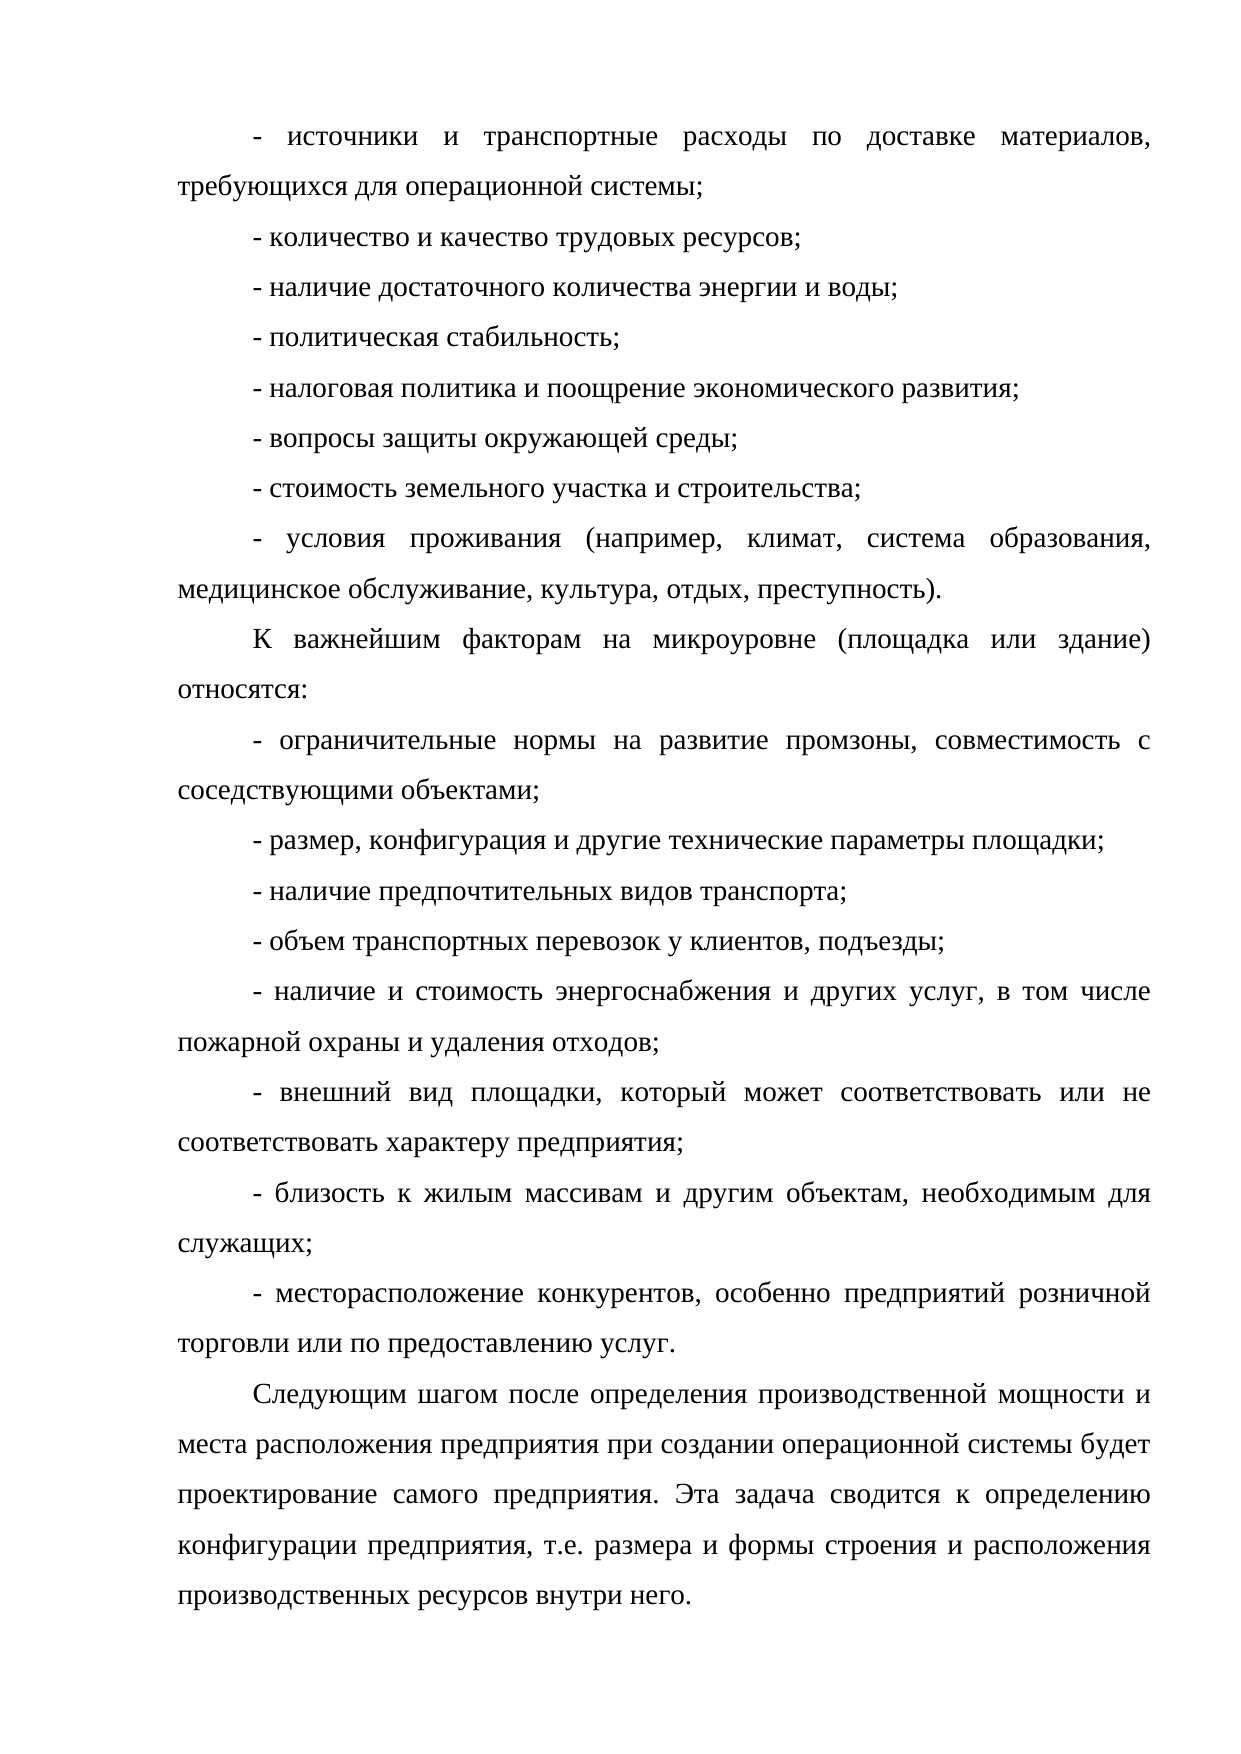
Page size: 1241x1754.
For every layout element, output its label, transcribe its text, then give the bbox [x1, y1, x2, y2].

text - объем транспортных перевозок у клиентов, подъезды; [177, 923, 1152, 957]
text - налоговая политика и поощрение экономического развития; [177, 370, 1152, 403]
text - источники и транспортные расходы по доставке материалов, требующихся для операционной системы; [177, 118, 1152, 202]
text - наличие достаточного количества энергии и воды; [177, 269, 1152, 303]
text - вопросы защиты окружающей среды; [177, 420, 1152, 453]
text - наличие и стоимость энергоснабжения и других услуг, в том числе пожарной охраны и удаления отходов; [177, 973, 1152, 1057]
text - условия проживания (например, климат, система образования, медицинское обслуживание, культура, отдых, преступность). [177, 521, 1152, 604]
text - наличие предпочтительных видов транспорта; [177, 873, 1152, 906]
text - ограничительные нормы на развитие промзоны, совместимость с соседствующими объектами; [177, 722, 1152, 806]
text К важнейшим факторам на микроуровне (площадка или здание) относятся: [177, 621, 1152, 705]
text - размер, конфигурация и другие технические параметры площадки; [177, 822, 1152, 856]
text - месторасположение конкурентов, особенно предприятий розничной торговли или по предоставлению услуг. [177, 1275, 1152, 1359]
text Следующим шагом после определения производственной мощности и места расположения предприятия при создании операционной системы будет проектирование самого предприятия. Эта задача сводится к определению конфигурации предприятия, т.е. размера и формы строения и расположения производственных ресурсов внутри него. [177, 1376, 1152, 1611]
text - количество и качество трудовых ресурсов; [177, 219, 1152, 252]
text - внешний вид площадки, который может соответствовать или не соответствовать характеру предприятия; [177, 1074, 1152, 1158]
text - близость к жилым массивам и другим объектам, необходимым для служащих; [177, 1175, 1152, 1258]
text - стоимость земельного участка и строительства; [177, 470, 1152, 504]
text - политическая стабильность; [177, 319, 1152, 353]
